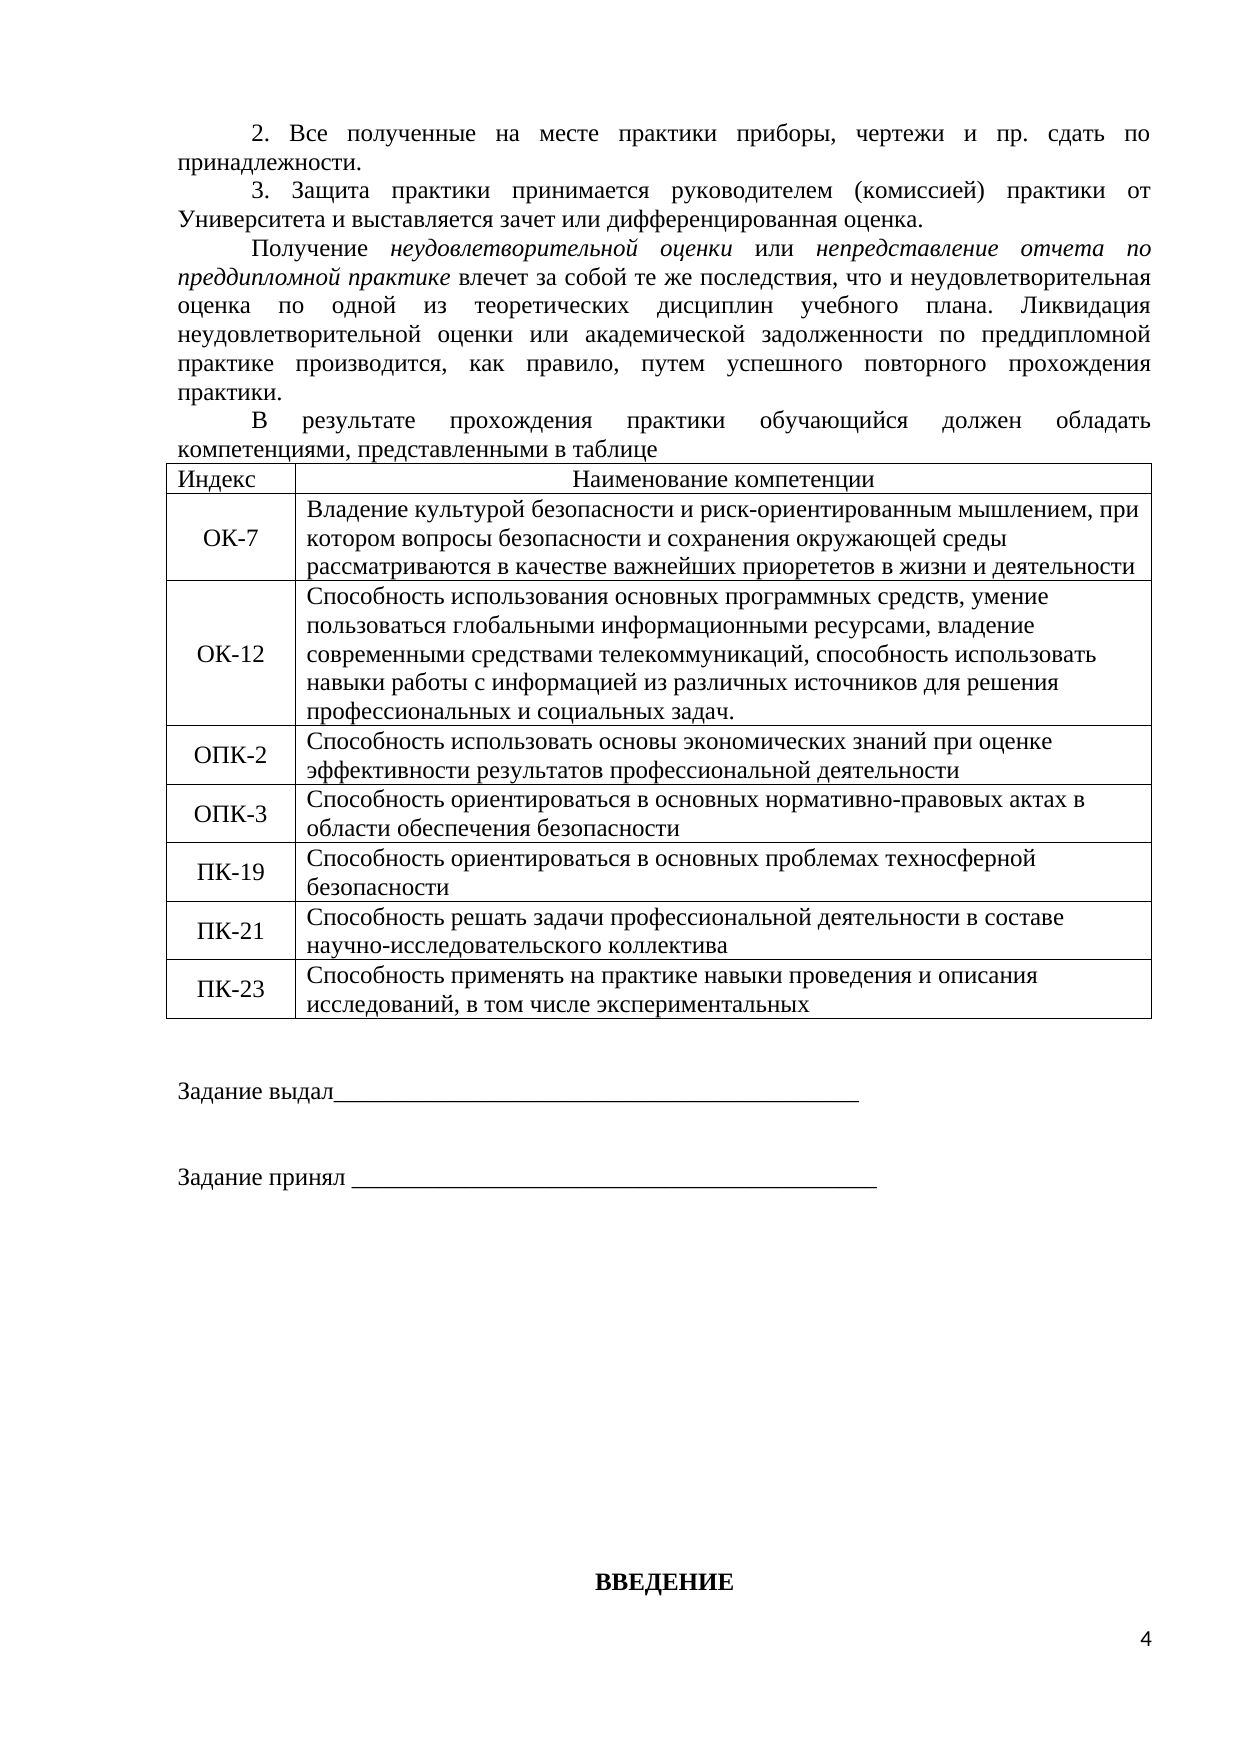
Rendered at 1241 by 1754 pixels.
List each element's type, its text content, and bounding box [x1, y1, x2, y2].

table_cell Способность применять на практике навыки проведения и описания исследований, в том числе экспериментальных [296, 960, 1151, 1018]
table_cell ОПК-3 [167, 785, 295, 842]
table_header Наименование компетенции [296, 464, 1151, 493]
table_cell Способность использовать основы экономических знаний при оценке эффективности результатов профессиональной деятельности [296, 726, 1151, 783]
table_cell Способность ориентироваться в основных проблемах техносферной безопасности [296, 843, 1151, 901]
table_cell Способность использования основных программных средств, умение пользоваться глобальными информационными ресурсами, владение современными средствами телекоммуникаций, способность использовать навыки работы с информацией из различных источников для решения профессиональных и социальных задач. [296, 581, 1151, 725]
text 3. Защита практики принимается руководителем (комиссией) практики от Университета и выставляется зачет или дифференцированная оценка. [177, 176, 1152, 233]
text Получение неудовлетворительной оценки или непредставление отчета по преддипломной практике влечет за собой те же последствия, что и неудовлетворительная оценка по одной из теоретических дисциплин учебного плана. Ликвидация неудовлетворительной оценки или академической задолженности по преддипломной практике производится, как правило, путем успешного повторного прохождения практики. [177, 233, 1152, 406]
table_cell ОПК-2 [167, 726, 295, 783]
table_cell Способность решать задачи профессиональной деятельности в составе научно-исследовательского коллектива [296, 902, 1151, 959]
table_cell ПК-19 [167, 843, 295, 901]
text В результате прохождения практики обучающийся должен обладать компетенциями, представленными в таблице [177, 406, 1152, 463]
table_cell ПК-23 [167, 960, 295, 1018]
table_cell ПК-21 [167, 902, 295, 959]
text Задание выдал__________________________________________ [177, 1076, 1152, 1105]
table_cell ОК-7 [167, 494, 295, 580]
text ВВЕДЕНИЕ [177, 1567, 1152, 1596]
table_cell ОК-12 [167, 581, 295, 725]
table_cell Владение культурой безопасности и риск-ориентированным мышлением, при котором вопросы безопасности и сохранения окружающей среды рассматриваются в качестве важнейших приорететов в жизни и деятельности [296, 494, 1151, 580]
table_cell Способность ориентироваться в основных нормативно-правовых актах в области обеспечения безопасности [296, 785, 1151, 842]
text Задание принял __________________________________________ [177, 1162, 1152, 1191]
text 2. Все полученные на месте практики приборы, чертежи и пр. сдать по принадлежности. [177, 118, 1152, 176]
table_header Индекс [167, 464, 295, 493]
